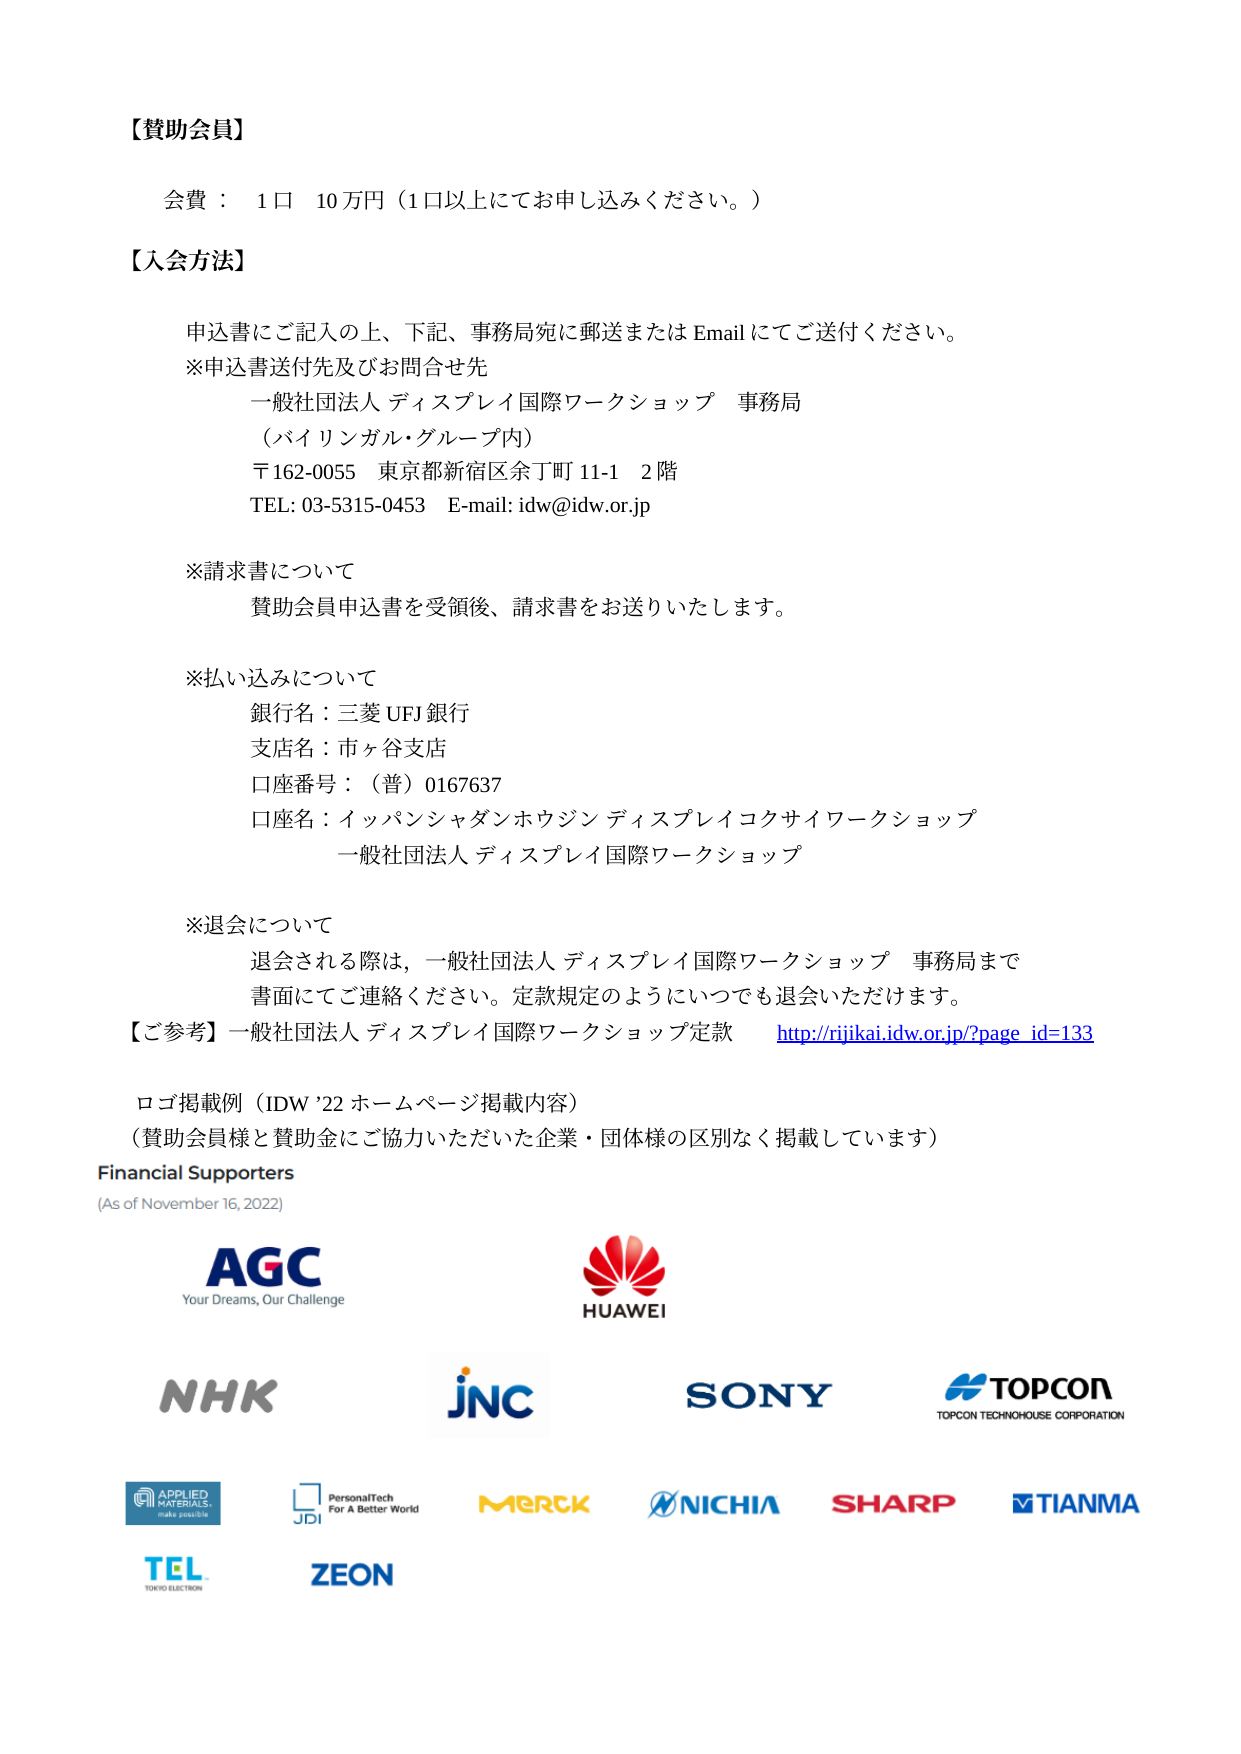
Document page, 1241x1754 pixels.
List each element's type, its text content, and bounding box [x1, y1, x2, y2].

text ※払い込みについて [163, 659, 1035, 694]
text TEL: 03-5315-0453 E-mail: idw@idw.or.jp [75, 486, 1165, 517]
text 一般社団法人 ディスプレイ国際ワークショップ [75, 836, 1165, 871]
text 口座番号：（普）0167637 [75, 765, 1165, 801]
text 銀行名：三菱UFJ銀行 [75, 694, 1165, 730]
text 支店名：市ヶ谷支店 [75, 730, 1165, 765]
text 【入会方法】 [119, 242, 1035, 277]
text 会費 ： 1口 10万円（1口以上にてお申し込みください。） [119, 181, 1035, 217]
text 賛助会員申込書を受領後、請求書をお送りいたします。 [184, 588, 1165, 623]
text 〒162-0055 東京都新宿区余丁町11-1 2階 [75, 454, 1165, 486]
text 申込書にご記入の上、下記、事務局宛に郵送またはEmailにてご送付ください。 [163, 313, 1035, 348]
text ロゴ掲載例（IDW ’22 ホームページ掲載内容） [75, 1084, 1165, 1119]
text 一般社団法人 ディスプレイ国際ワークショップ 事務局 [75, 384, 1165, 419]
text ※退会について [163, 907, 1035, 942]
text 書面にてご連絡ください。定款規定のようにいつでも退会いただけます。 [163, 978, 1035, 1013]
text 退会される際は，一般社団法人 ディスプレイ国際ワークショップ 事務局まで [163, 942, 1035, 978]
text 口座名：イッパンシャダンホウジン ディスプレイコクサイワークショップ [75, 801, 1165, 836]
picture [75, 1154, 1166, 1604]
text （バイリンガル･グループ内） [162, 419, 1165, 454]
text 【賛助会員】 [75, 111, 1035, 146]
text 【ご参考】一般社団法人 ディスプレイ国際ワークショップ定款 http://rijikai.idw.or.jp/?page_id=133 [75, 1013, 1165, 1048]
text ※申込書送付先及びお問合せ先 [163, 348, 1035, 384]
text （賛助会員様と賛助金にご協力いただいた企業・団体様の区別なく掲載しています） [75, 1119, 1165, 1154]
text ※請求書について [163, 553, 1035, 588]
